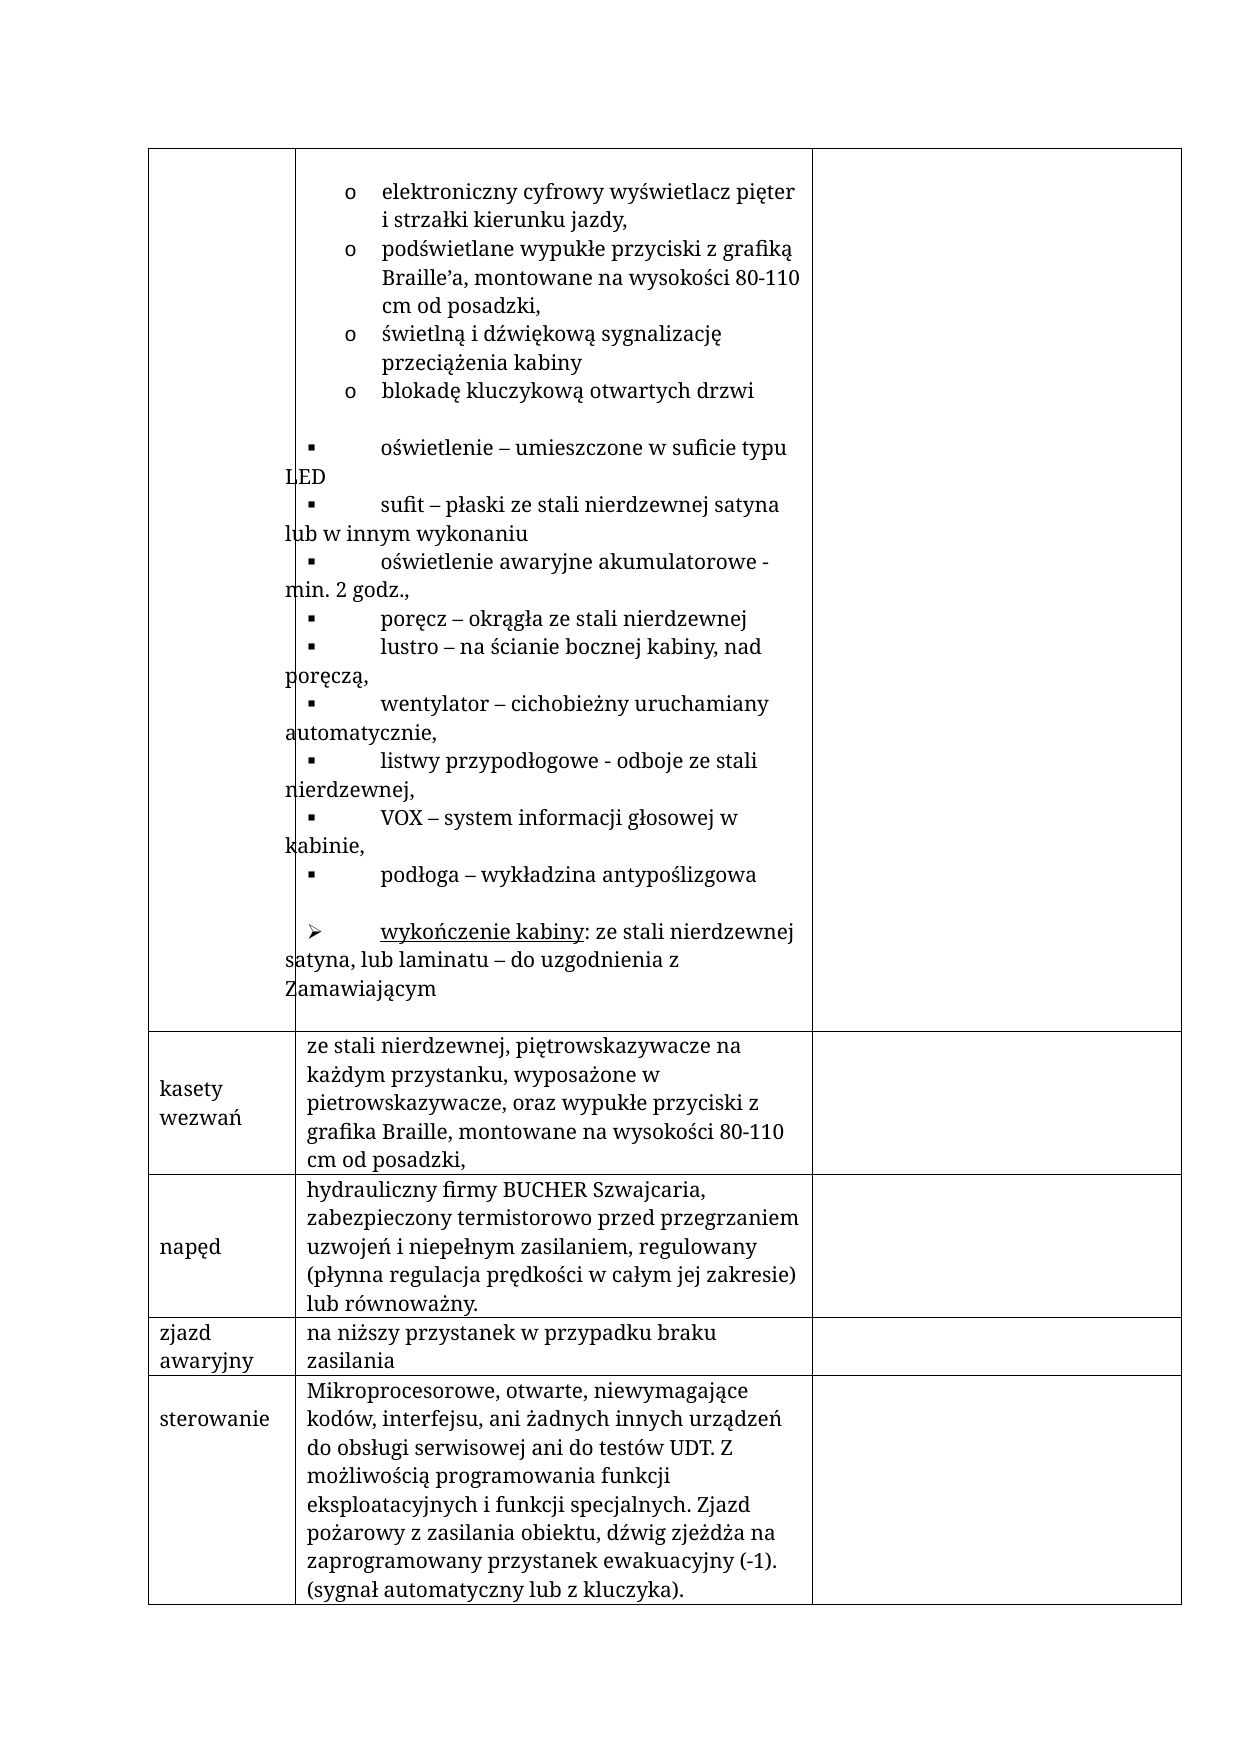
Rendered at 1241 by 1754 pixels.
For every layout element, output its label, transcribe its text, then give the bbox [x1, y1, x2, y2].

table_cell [296, 149, 812, 1031]
table_cell sterowanie [149, 1376, 295, 1603]
table_cell hydrauliczny firmy BUCHER Szwajcaria, zabezpieczony termistorowo przed przegrzaniem uzwojeń i niepełnym zasilaniem, regulowany (płynna regulacja prędkości w całym jej zakresie) lub równoważny. [296, 1175, 812, 1317]
table_cell [813, 1175, 1181, 1317]
table_cell [813, 1318, 1181, 1375]
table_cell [296, 1376, 812, 1603]
table_cell ze stali nierdzewnej, piętrowskazywacze na każdym przystanku, wyposażone w pietrowskazywacze, oraz wypukłe przyciski z grafika Braille, montowane na wysokości 80-110 cm od posadzki, [296, 1032, 812, 1174]
table_cell [149, 149, 295, 1031]
table_cell [813, 1032, 1181, 1174]
table_cell na niższy przystanek w przypadku braku zasilania [296, 1318, 812, 1375]
table_cell napęd [149, 1175, 295, 1317]
table_cell [813, 1376, 1181, 1603]
table_cell kasety wezwań [149, 1032, 295, 1174]
table_cell [813, 149, 1181, 1031]
table_cell zjazd awaryjny [149, 1318, 295, 1375]
